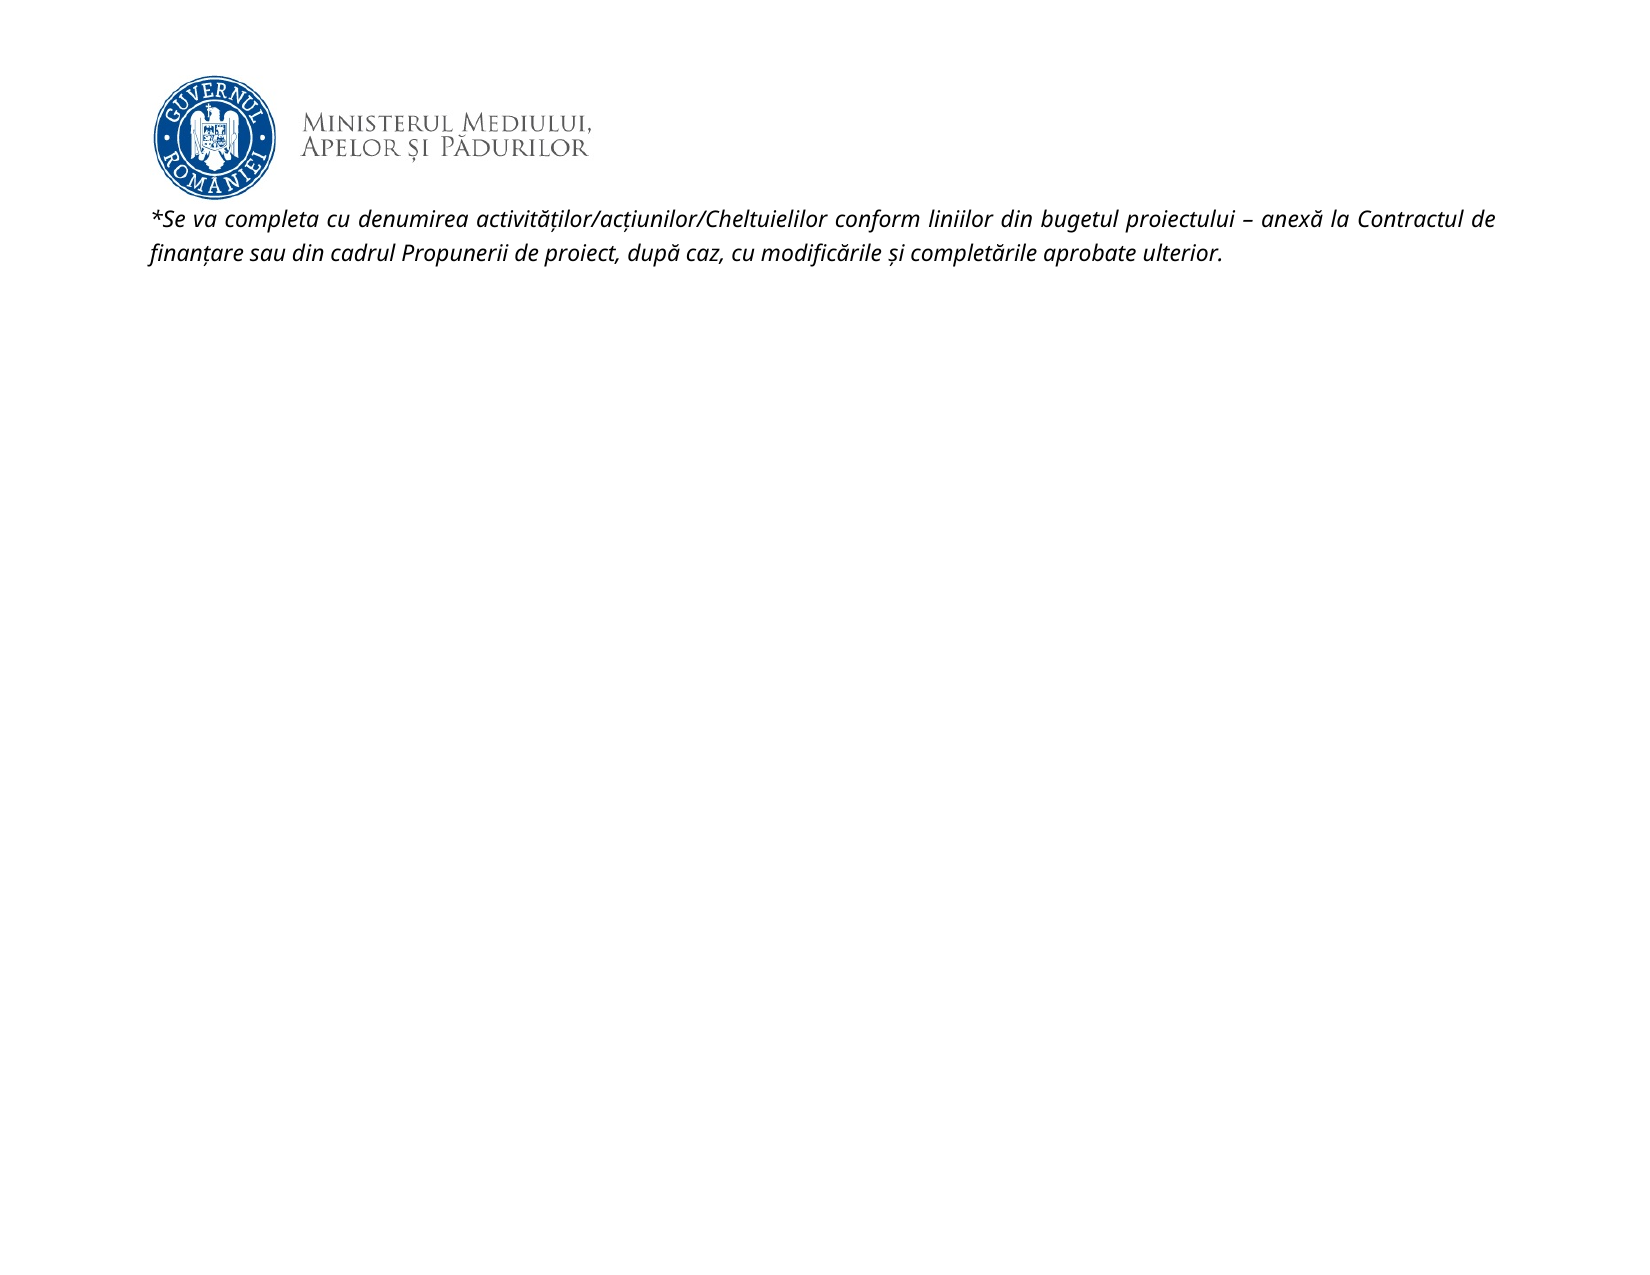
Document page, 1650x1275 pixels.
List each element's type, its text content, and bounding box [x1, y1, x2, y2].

text *Se va completa cu denumirea activităților/acțiunilor/Cheltuielilor conform liniilor din bugetul proiectului – anexă la Contractul de finanțare sau din cadrul Propunerii de proiect, după caz, cu modificările și completările aprobate ulterior. [150, 203, 1500, 268]
picture [150, 75, 594, 204]
